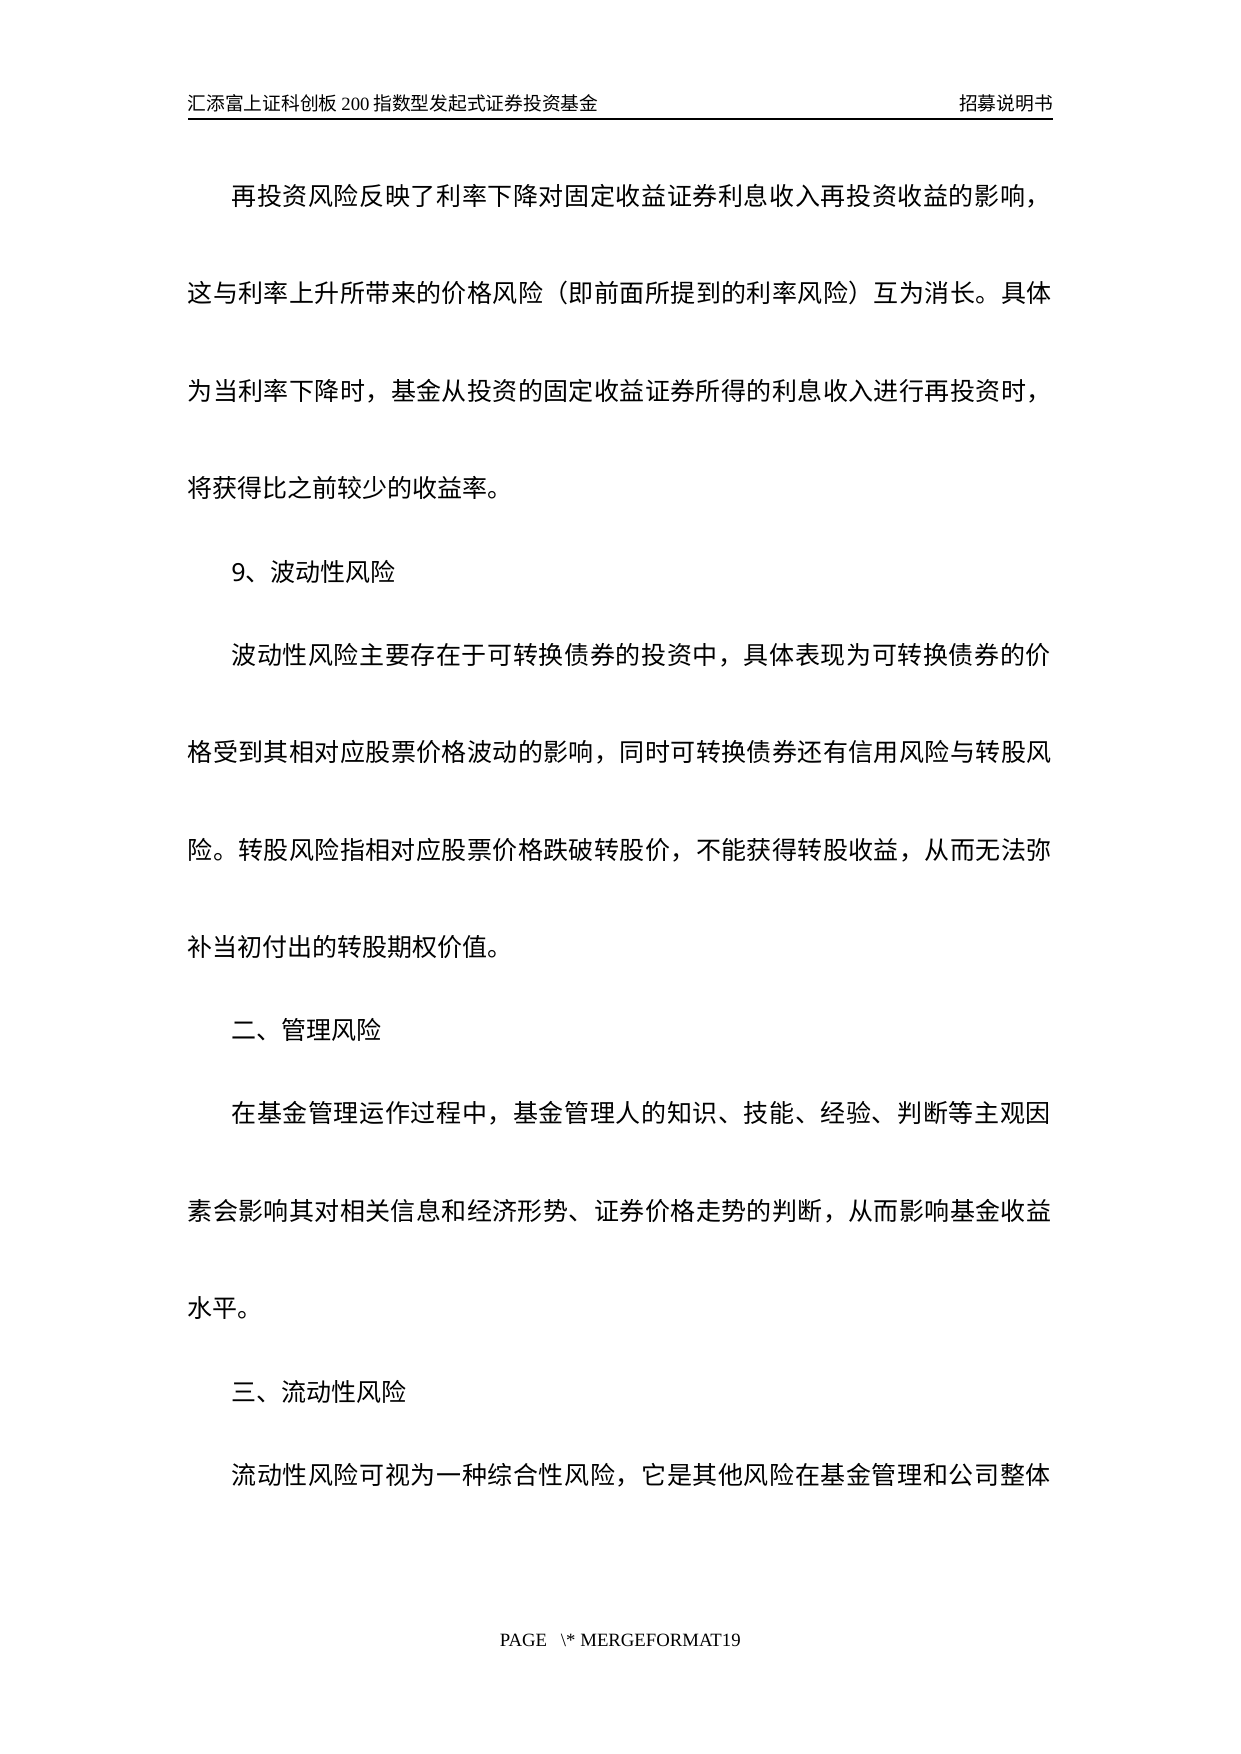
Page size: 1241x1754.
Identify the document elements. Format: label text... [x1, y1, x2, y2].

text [187, 1441, 1053, 1506]
text 三、流动性风险 [187, 1358, 1053, 1423]
text 波动性风险主要存在于可转换债券的投资中，具体表现为可转换债券的价格受到其相对应股票价格波动的影响，同时可转换债券还有信用风险与转股风险。转股风险指相对应股票价格跌破转股价，不能获得转股收益，从而无法弥补当初付出的转股期权价值。 [187, 621, 1053, 978]
text 在基金管理运作过程中，基金管理人的知识、技能、经验、判断等主观因素会影响其对相关信息和经济形势、证券价格走势的判断，从而影响基金收益水平。 [187, 1079, 1053, 1339]
text 再投资风险反映了利率下降对固定收益证券利息收入再投资收益的影响，这与利率上升所带来的价格风险（即前面所提到的利率风险）互为消长。具体为当利率下降时，基金从投资的固定收益证券所得的利息收入进行再投资时，将获得比之前较少的收益率。 [187, 162, 1053, 519]
text 二、管理风险 [187, 996, 1053, 1061]
text 9、波动性风险 [187, 538, 1053, 603]
